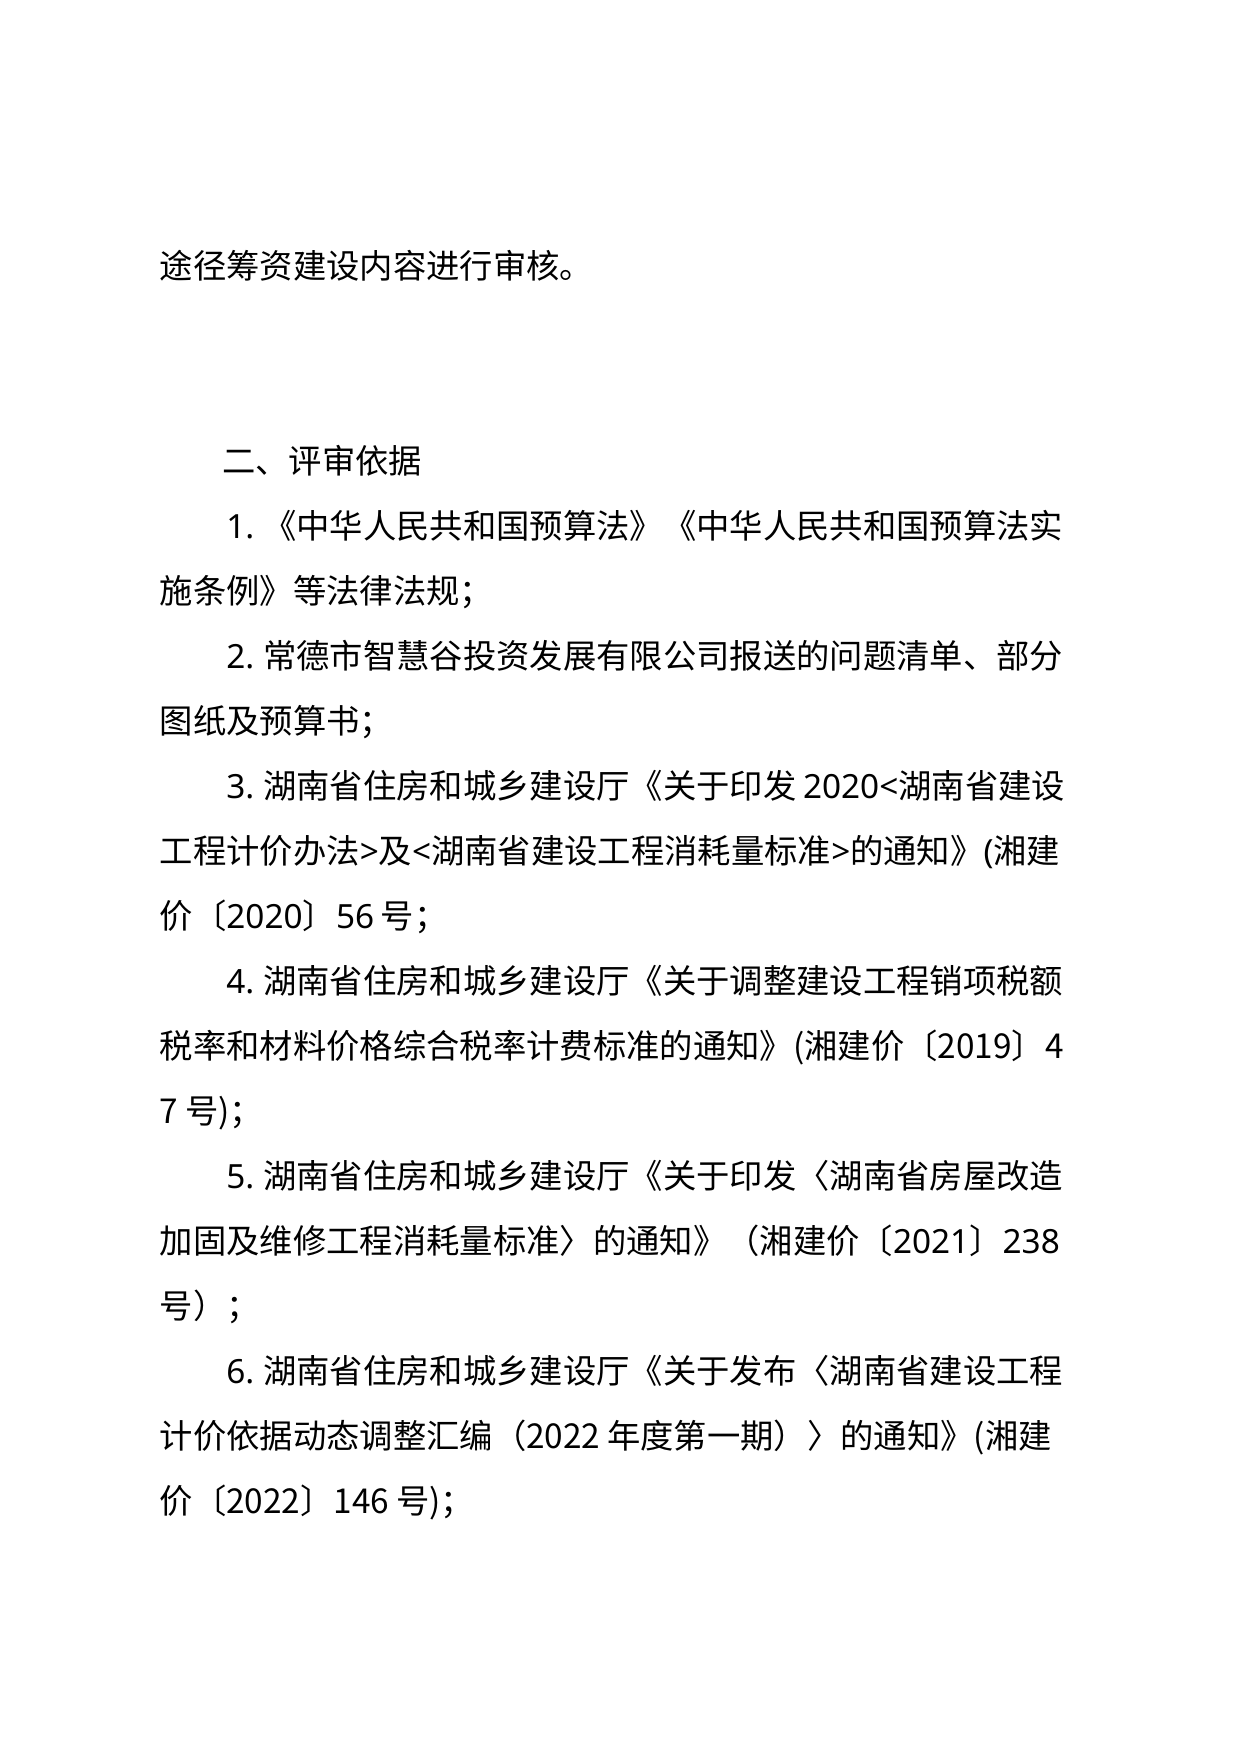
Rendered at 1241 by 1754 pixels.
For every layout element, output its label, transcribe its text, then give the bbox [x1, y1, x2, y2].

list 6. 湖南省住房和城乡建设厅《关于发布〈湖南省建设工程计价依据动态调整汇编（2022年度第一期）〉的通知》(湘建价〔2022〕146号)； [159, 1337, 1081, 1532]
list 4. 湖南省住房和城乡建设厅《关于调整建设工程销项税额税率和材料价格综合税率计费标准的通知》(湘建价〔2019〕47号)； [159, 947, 1081, 1142]
text 二、评审依据 [159, 427, 1081, 492]
list 1. 《中华人民共和国预算法》《中华人民共和国预算法实施条例》等法律法规； [159, 492, 1081, 622]
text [159, 232, 1081, 297]
list 2. 常德市智慧谷投资发展有限公司报送的问题清单、部分图纸及预算书； [159, 622, 1081, 752]
list 3. 湖南省住房和城乡建设厅《关于印发2020<湖南省建设工程计价办法>及<湖南省建设工程消耗量标准>的通知》(湘建价〔2020〕56号； [159, 752, 1081, 947]
list 5. 湖南省住房和城乡建设厅《关于印发〈湖南省房屋改造加固及维修工程消耗量标准〉的通知》（湘建价〔2021〕238号）； [159, 1142, 1081, 1337]
